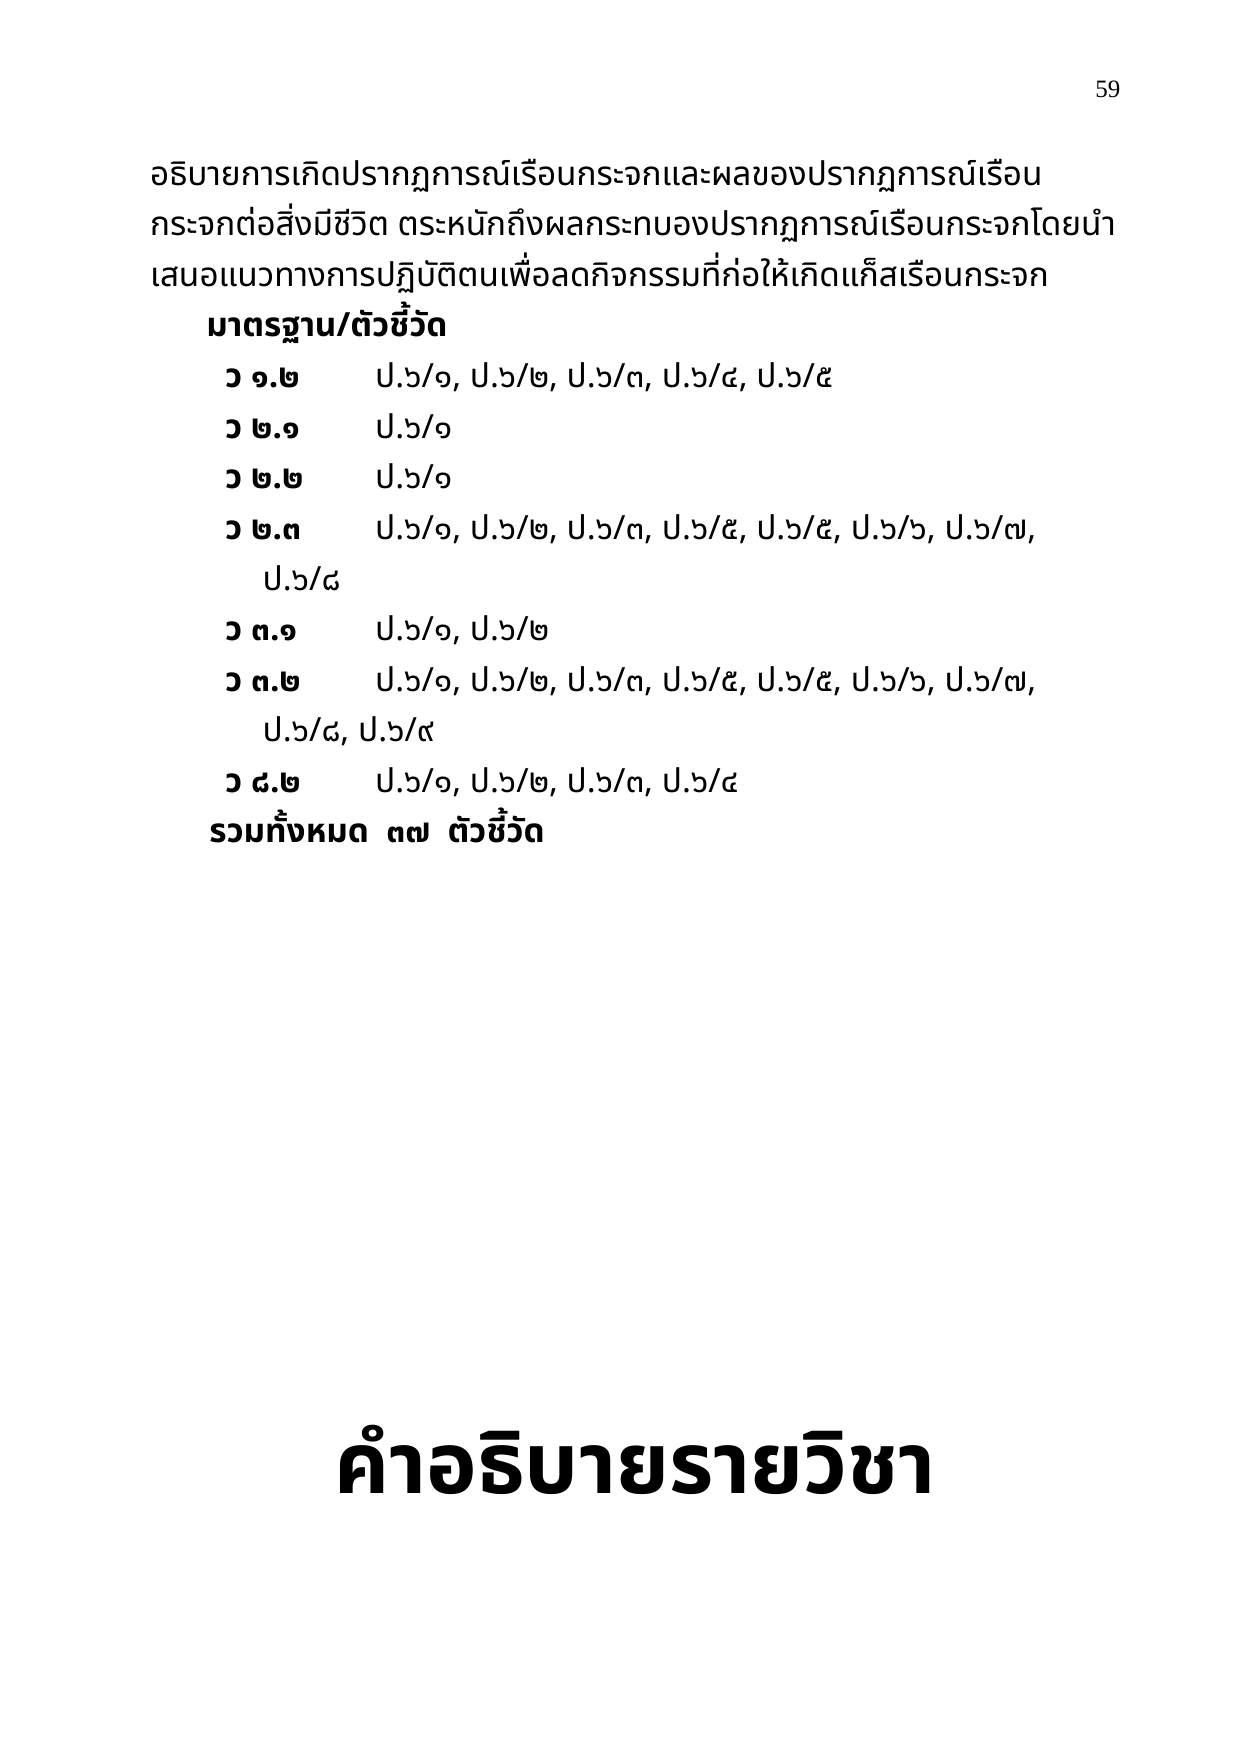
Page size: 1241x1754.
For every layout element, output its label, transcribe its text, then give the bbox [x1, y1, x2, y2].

text ว ๒.๓ ป.๖/๑, ป.๖/๒, ป.๖/๓, ป.๖/๕, ป.๖/๕, ป.๖/๖, ป.๖/๗, ป.๖/๘ [225, 504, 1120, 605]
text ว ๘.๒ ป.๖/๑, ป.๖/๒, ป.๖/๓, ป.๖/๔ [225, 757, 1120, 807]
text ว ๓.๑ ป.๖/๑, ป.๖/๒ [225, 605, 1120, 656]
text มาตรฐาน/ตัวชี้วัด [150, 301, 1120, 352]
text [150, 150, 1120, 301]
text ว ๓.๒ ป.๖/๑, ป.๖/๒, ป.๖/๓, ป.๖/๕, ป.๖/๕, ป.๖/๖, ป.๖/๗, ป.๖/๘, ป.๖/๙ [225, 656, 1120, 757]
text ว ๒.๑ ป.๖/๑ [225, 402, 1120, 453]
text คำอธิบายรายวิชา [150, 1403, 1120, 1532]
text ว ๑.๒ ป.๖/๑, ป.๖/๒, ป.๖/๓, ป.๖/๔, ป.๖/๕ [225, 352, 1120, 402]
text รวมทั้งหมด ๓๗ ตัวชี้วัด [150, 807, 1120, 858]
text ว ๒.๒ ป.๖/๑ [225, 453, 1120, 504]
